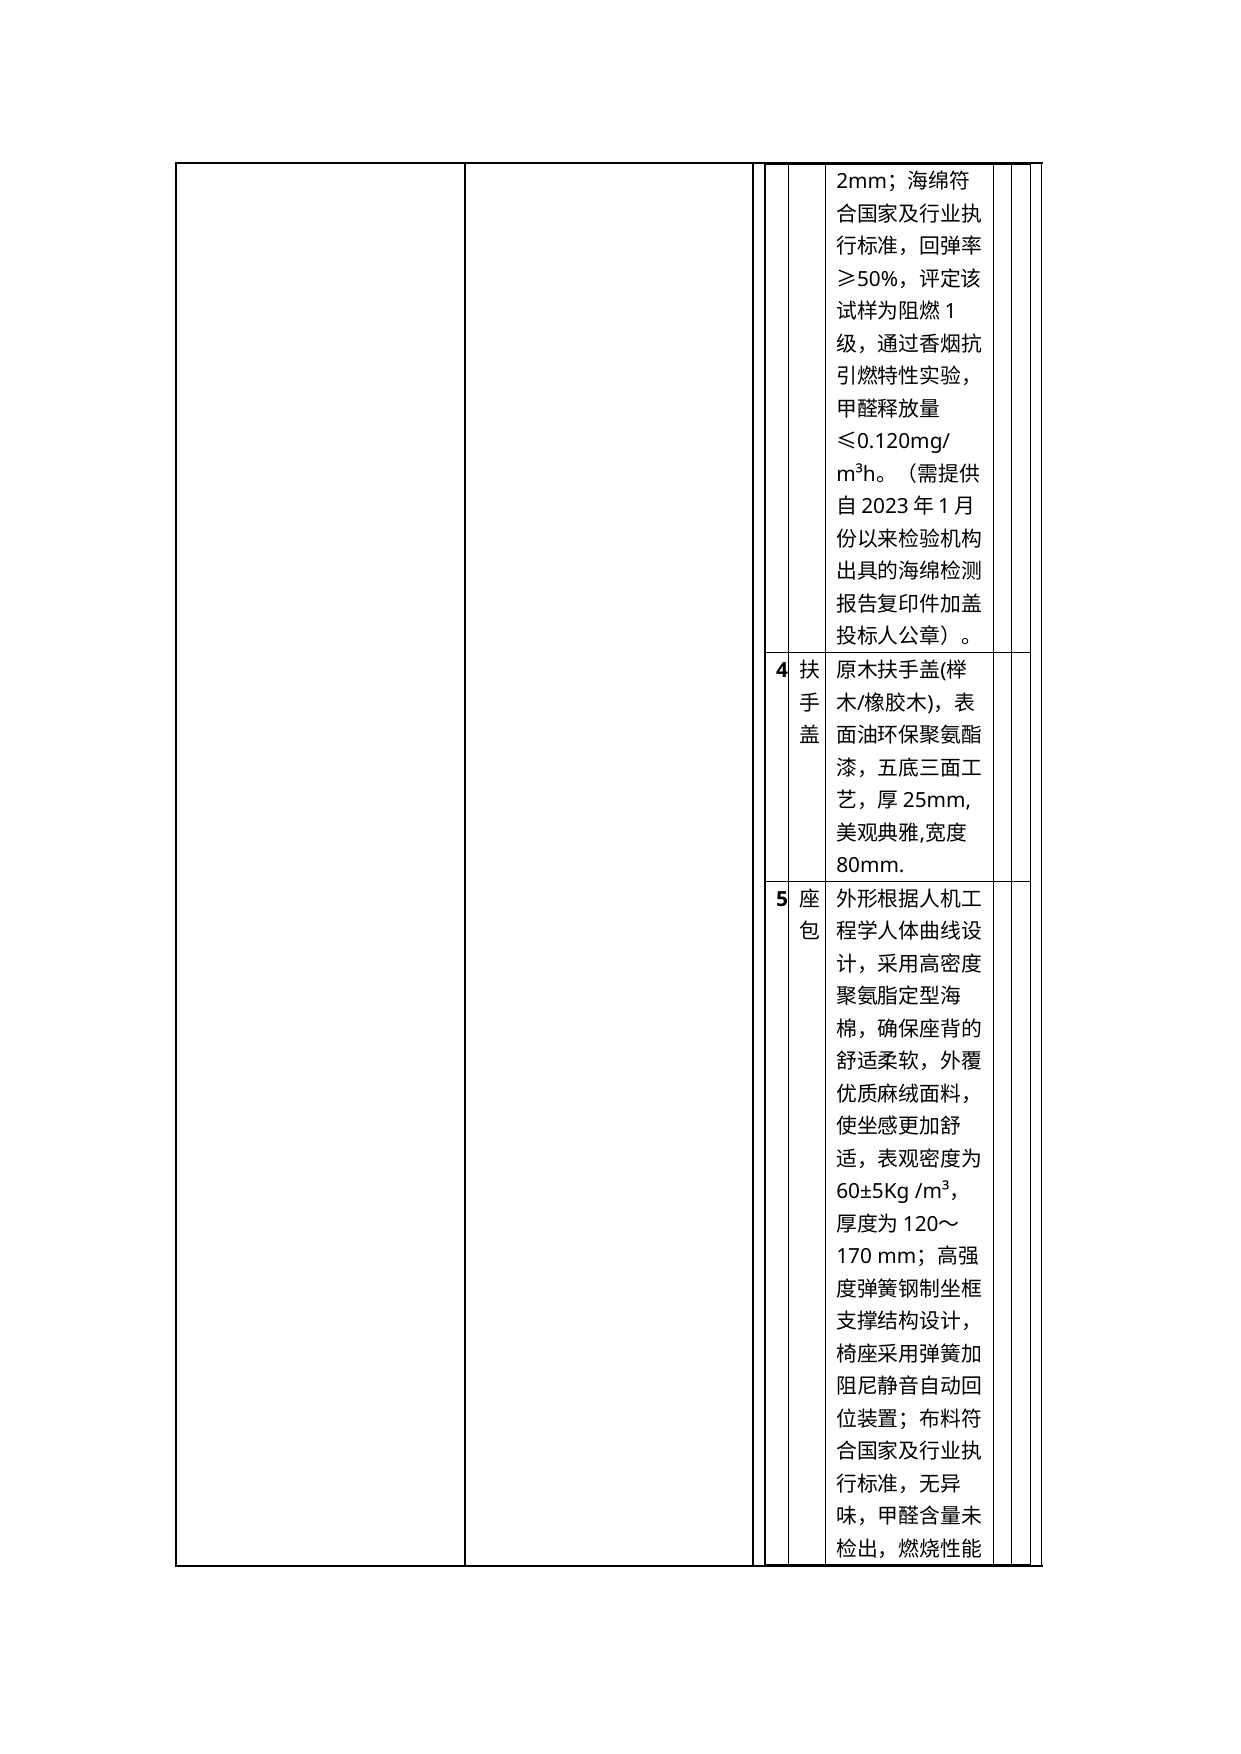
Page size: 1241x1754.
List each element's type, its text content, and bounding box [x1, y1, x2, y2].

table_cell [766, 165, 788, 652]
table_cell [789, 165, 825, 652]
table_cell [789, 653, 825, 881]
table_cell [994, 165, 1011, 652]
table_cell [466, 164, 752, 1565]
table_cell [826, 882, 993, 1564]
table_cell [1012, 165, 1030, 652]
table_cell [1012, 653, 1030, 881]
table_cell [766, 653, 788, 881]
table_cell [994, 882, 1011, 1564]
table_cell 4 [177, 164, 464, 1565]
table_cell [826, 653, 993, 881]
table_cell [994, 653, 1011, 881]
table_cell [1031, 164, 1041, 1565]
table_cell [789, 882, 825, 1564]
table_cell [826, 165, 993, 652]
table_cell [754, 164, 764, 1565]
table_cell [766, 882, 788, 1564]
table_cell [1012, 882, 1030, 1564]
